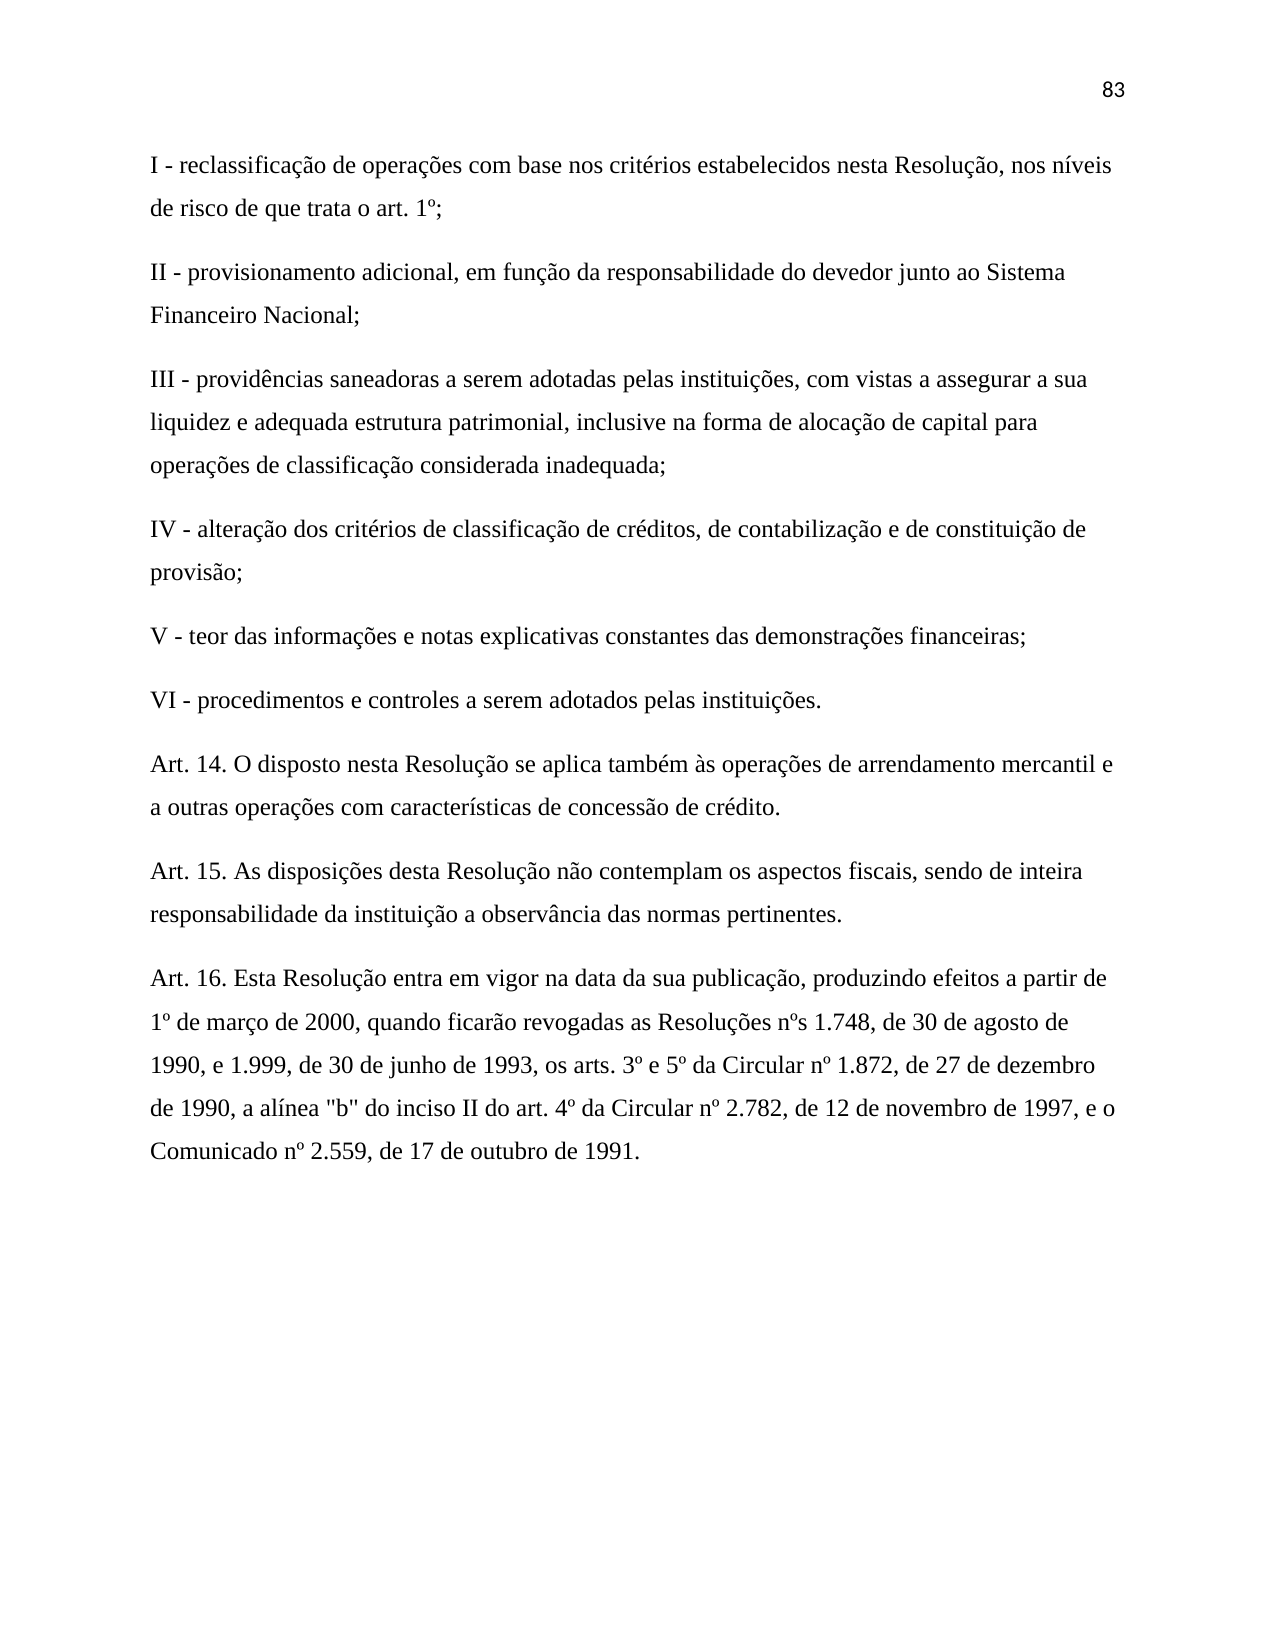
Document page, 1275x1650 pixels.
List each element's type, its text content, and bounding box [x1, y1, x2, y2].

text I - reclassificação de operações com base nos critérios estabelecidos nesta Resolução, nos níveis de risco de que trata o art. 1º; [150, 150, 1125, 222]
text III - providências saneadoras a serem adotadas pelas instituições, com vistas a assegurar a sua liquidez e adequada estrutura patrimonial, inclusive na forma de alocação de capital para operações de classificação considerada inadequada; [150, 364, 1125, 479]
text Art. 14. O disposto nesta Resolução se aplica também às operações de arrendamento mercantil e a outras operações com características de concessão de crédito. [150, 749, 1125, 821]
text VI - procedimentos e controles a serem adotados pelas instituições. [150, 685, 1125, 714]
text Art. 16. Esta Resolução entra em vigor na data da sua publicação, produzindo efeitos a partir de 1º de março de 2000, quando ficarão revogadas as Resoluções nºs 1.748, de 30 de agosto de 1990, e 1.999, de 30 de junho de 1993, os arts. 3º e 5º da Circular nº 1.872, de 27 de dezembro de 1990, a alínea "b" do inciso II do art. 4º da Circular nº 2.782, de 12 de novembro de 1997, e o Comunicado nº 2.559, de 17 de outubro de 1991. [150, 963, 1125, 1165]
text II - provisionamento adicional, em função da responsabilidade do devedor junto ao Sistema Financeiro Nacional; [150, 257, 1125, 329]
text IV - alteração dos critérios de classificação de créditos, de contabilização e de constituição de provisão; [150, 514, 1125, 586]
text V - teor das informações e notas explicativas constantes das demonstrações financeiras; [150, 621, 1125, 650]
text Art. 15. As disposições desta Resolução não contemplam os aspectos fiscais, sendo de inteira responsabilidade da instituição a observância das normas pertinentes. [150, 856, 1125, 928]
